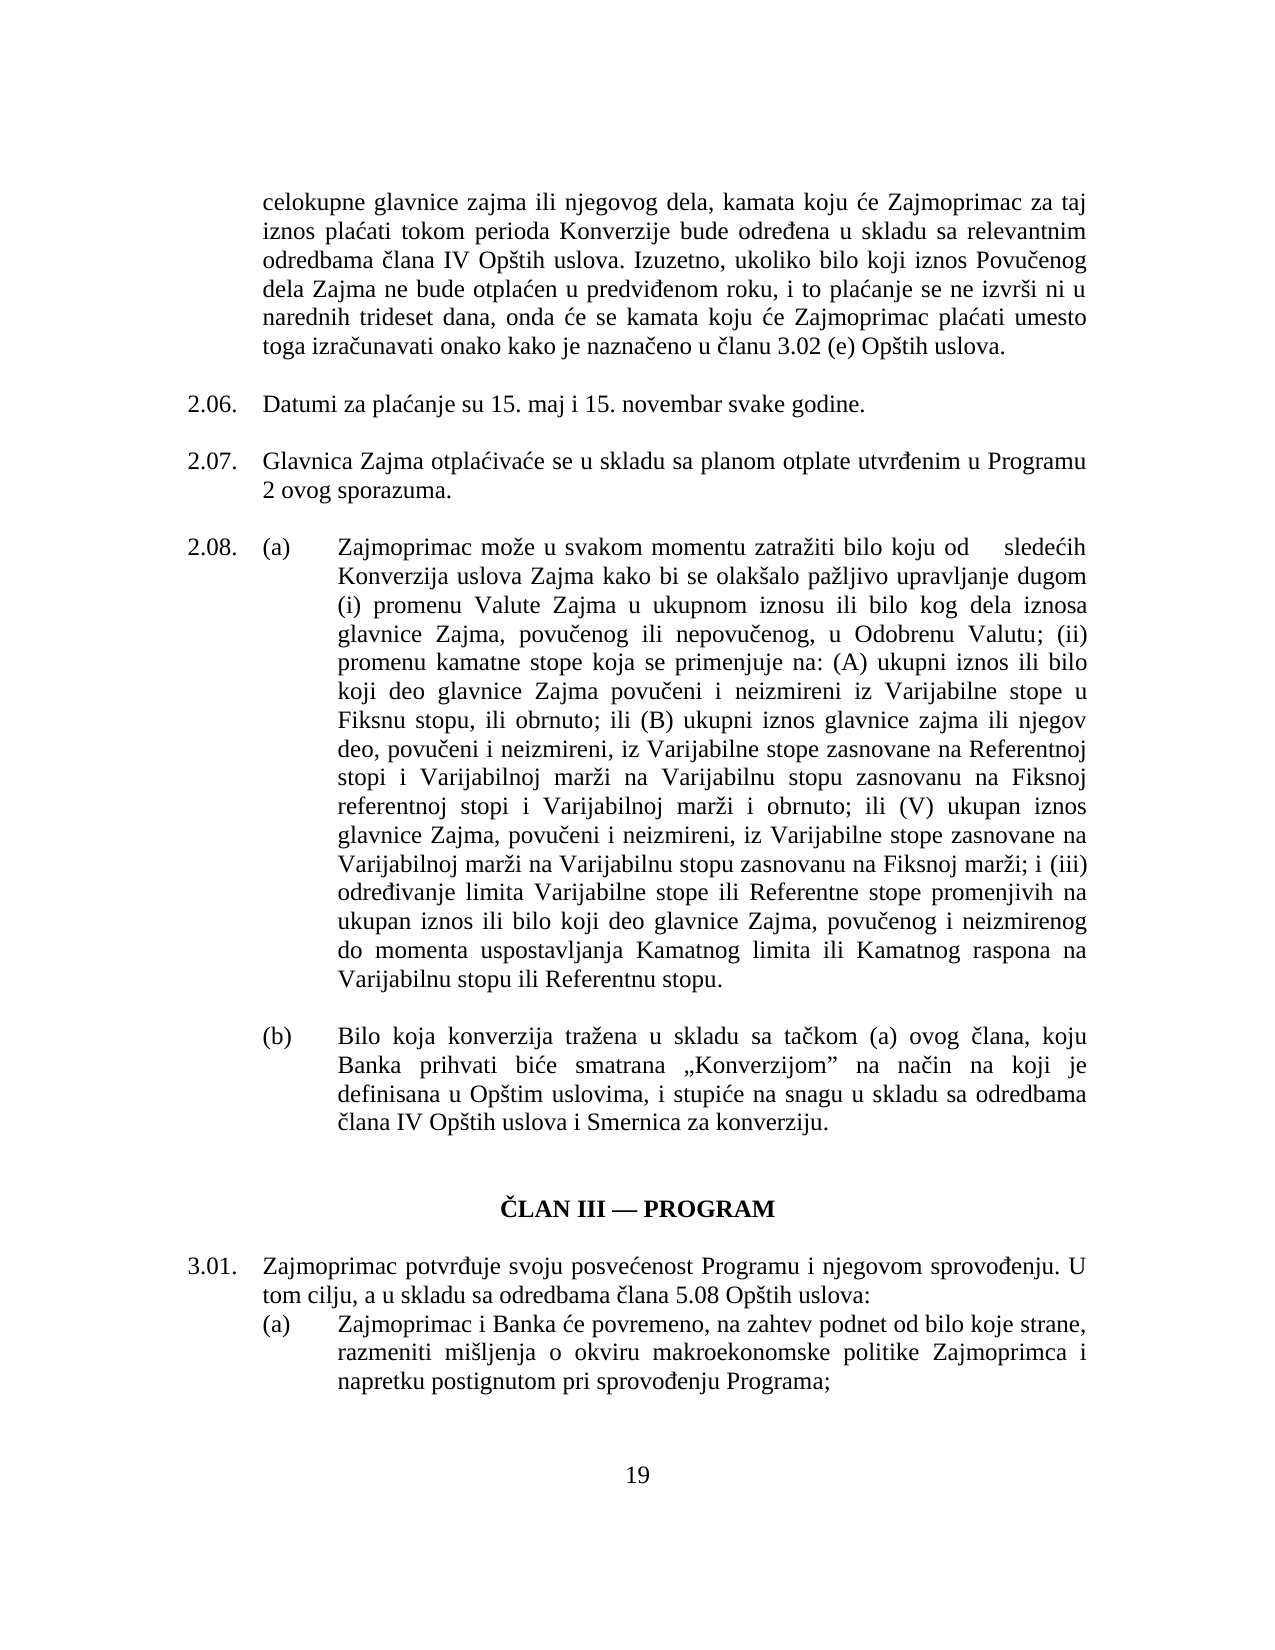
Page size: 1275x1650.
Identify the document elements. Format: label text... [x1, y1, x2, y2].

text 2.06. Datumi za plaćanje su 15. maj i 15. novembar svake godine. [187, 389, 1087, 417]
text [187, 187, 1087, 360]
text 2.08. (a) Zajmoprimac može u svakom momentu zatražiti bilo koju od sledećih Konverzija uslova Zajma kako bi se olakšalo pažljivo upravljanje dugom (i) promenu Valute Zajma u ukupnom iznosu ili bilo kog dela iznosa glavnice Zajma, povučenog ili nepovučenog, u Odobrenu Valutu; (ii) promenu kamatne stope koja se primenjuje na: (A) ukupni iznos ili bilo koji deo glavnice Zajma povučeni i neizmireni iz Varijabilne stope u Fiksnu stopu, ili obrnuto; ili (B) ukupni iznos glavnice zajma ili njegov deo, povučeni i neizmireni, iz Varijabilne stope zasnovane na Referentnoj stopi i Varijabilnoj marži na Varijabilnu stopu zasnovanu na Fiksnoj referentnoj stopi i Varijabilnoj marži i obrnuto; ili (V) ukupan iznos glavnice Zajma, povučeni i neizmireni, iz Varijabilne stope zasnovane na Varijabilnoj marži na Varijabilnu stopu zasnovanu na Fiksnoj marži; i (iii) određivanje limita Varijabilne stope ili Referentne stope promenjivih na ukupan iznos ili bilo koji deo glavnice Zajma, povučenog i neizmirenog do momenta uspostavljanja Kamatnog limita ili Kamatnog raspona na Varijabilnu stopu ili Referentnu stopu. [187, 532, 1087, 992]
text 2.07. Glavnica Zajma otplaćivaće se u skladu sa planom otplate utvrđenim u Programu 2 ovog sporazuma. [187, 446, 1087, 504]
text ČLAN III — PROGRAM [187, 1194, 1087, 1222]
text (a) Zajmoprimac i Banka će povremeno, na zahtev podnet od bilo koje strane, razmeniti mišljenja o okviru makroekonomske politike Zajmoprimca i napretku postignutom pri sprovođenju Programa; [262, 1309, 1087, 1395]
text (b) Bilo koja konverzija tražena u skladu sa tačkom (a) ovog člana, koju Banka prihvati biće smatrana „Konverzijomˮ na način na koji je definisana u Opštim uslovima, i stupiće na snagu u skladu sa odredbama člana IV Opštih uslova i Smernica za konverziju. [262, 1021, 1087, 1136]
text 3.01. Zajmoprimac potvrđuje svoju posvećenost Programu i njegovom sprovođenju. U tom cilju, a u skladu sa odredbama člana 5.08 Opštih uslova: [187, 1251, 1087, 1309]
